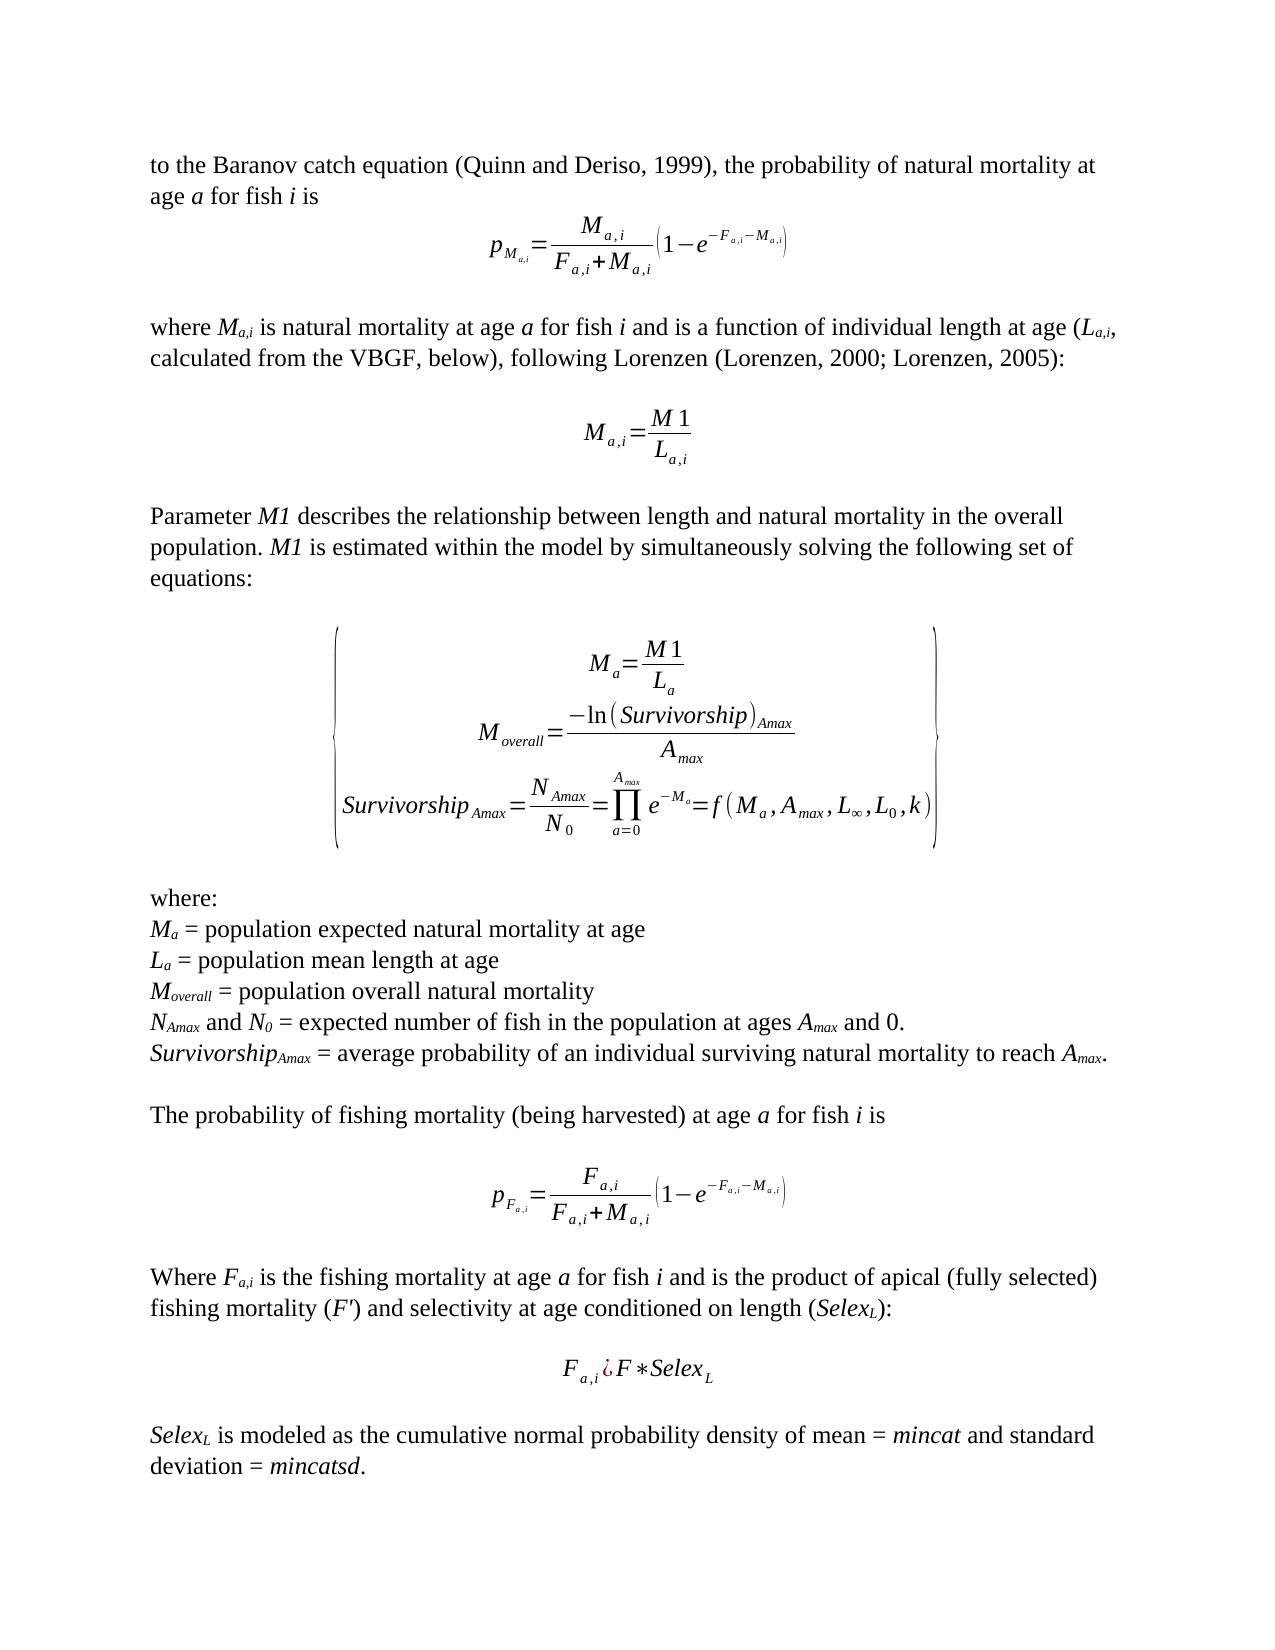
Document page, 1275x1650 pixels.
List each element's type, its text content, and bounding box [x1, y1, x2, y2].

text where Ma,i is natural mortality at age a for fish i and is a function of individual length at age (La,i, calculated from the VBGF, below), following Lorenzen (Lorenzen, 2000; Lorenzen, 2005): [150, 312, 1125, 371]
text where: [150, 883, 1125, 912]
text Moverall = population overall natural mortality [150, 976, 1125, 1005]
text NAmax and N0 = expected number of fish in the population at ages Amax and 0. [150, 1007, 1125, 1036]
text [150, 150, 1125, 210]
text Parameter M1 describes the relationship between length and natural mortality in the overall population. M1 is estimated within the model by simultaneously solving the following set of equations: [150, 501, 1125, 592]
text La = population mean length at age [150, 945, 1125, 974]
text Where Fa,i is the fishing mortality at age a for fish i and is the product of apical (fully selected) fishing mortality (Fʹ) and selectivity at age conditioned on length (SelexL): [150, 1262, 1125, 1322]
text SurvivorshipAmax = average probability of an individual surviving natural mortality to reach Amax. [150, 1038, 1125, 1067]
text Ma = population expected natural mortality at age [150, 914, 1125, 943]
text The probability of fishing mortality (being harvested) at age a for fish i is [150, 1100, 1125, 1129]
text SelexL is modeled as the cumulative normal probability density of mean = mincat and standard deviation = mincatsd. [150, 1420, 1125, 1479]
